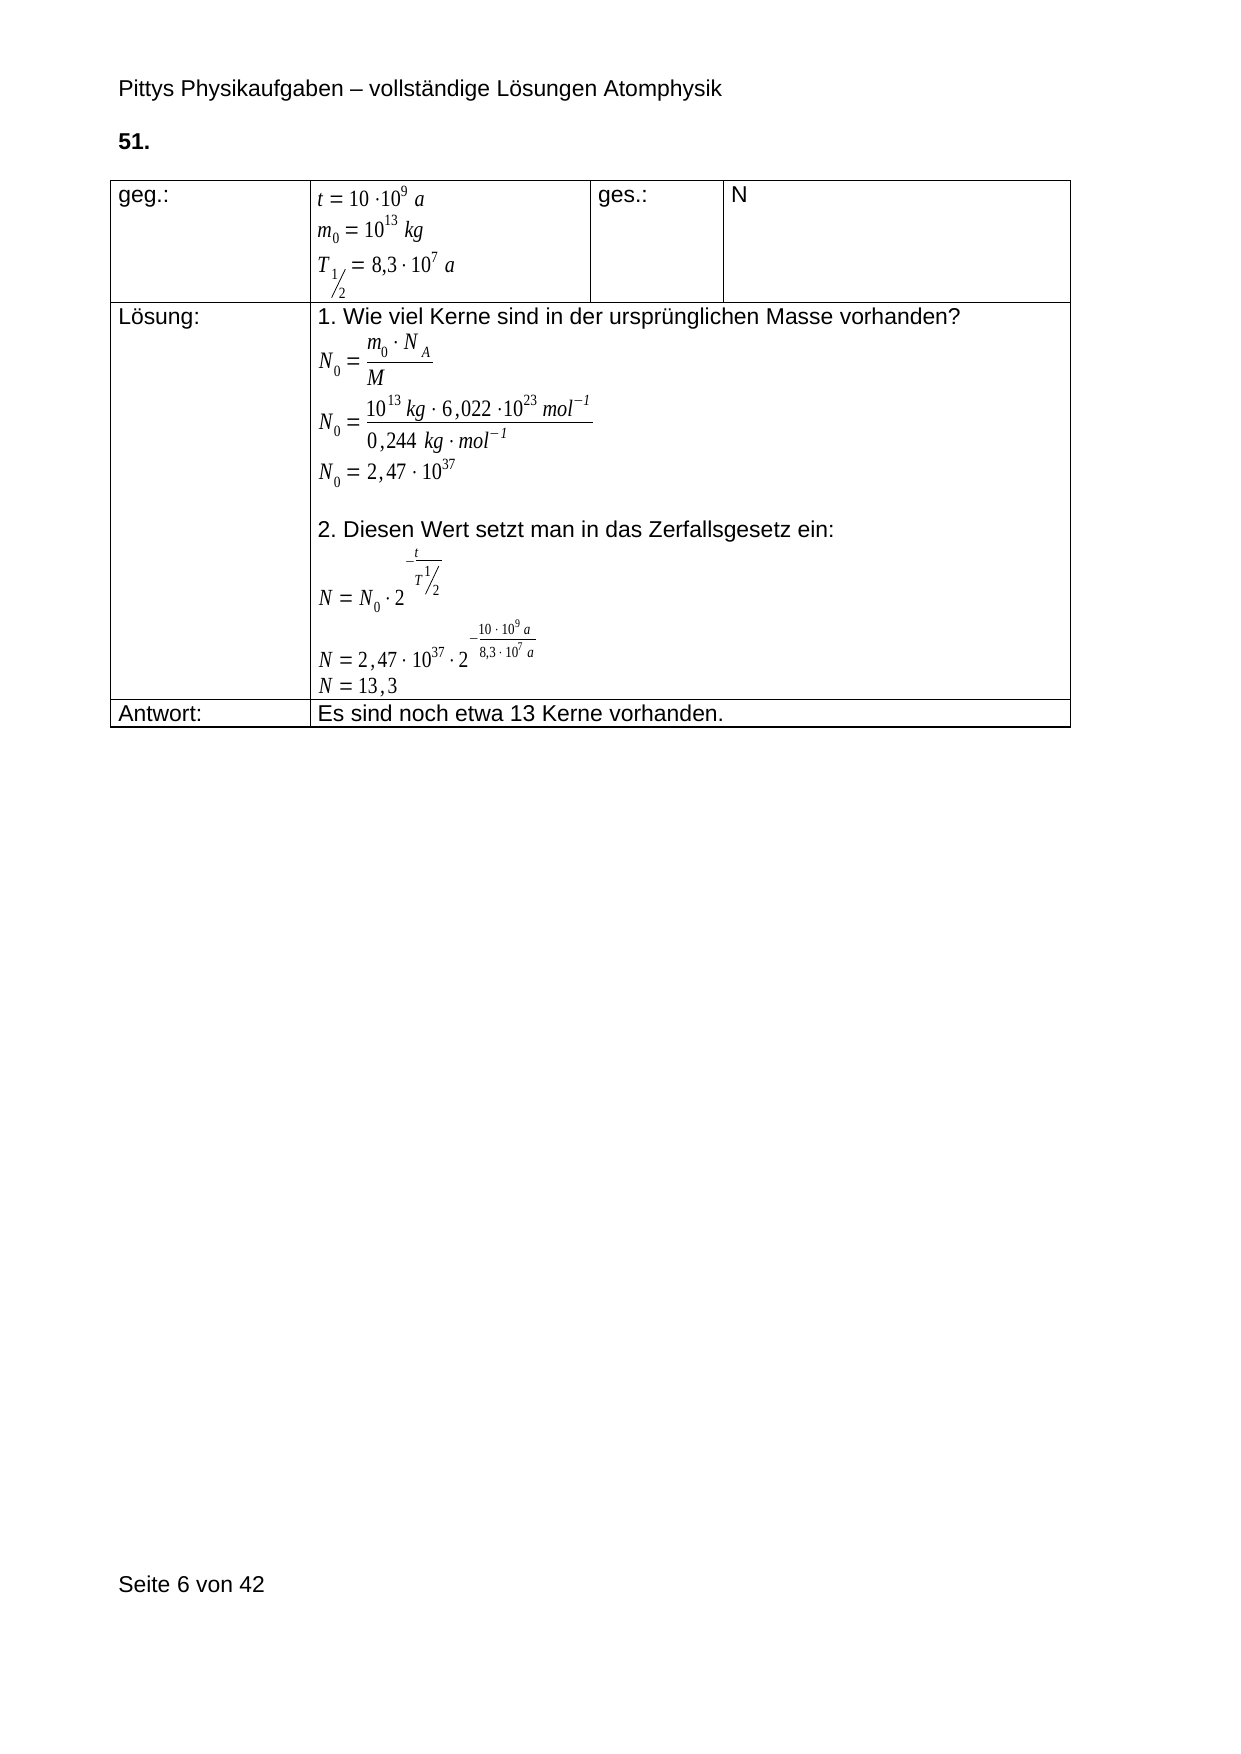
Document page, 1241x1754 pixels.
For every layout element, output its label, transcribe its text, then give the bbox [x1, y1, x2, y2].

table_cell 1. Wie viel Kerne sind in der ursprünglichen Masse vorhanden? 2. Diesen Wert setzt man in das Zerfallsgesetz ein: [311, 303, 1070, 699]
table_header geg.: [111, 181, 310, 302]
table_header [311, 181, 590, 302]
text 51. [118, 128, 1152, 180]
table_cell Antwort: [111, 700, 310, 726]
table_header ges.: [591, 181, 723, 302]
table_header N [724, 181, 1070, 302]
table_cell Lösung: [111, 303, 310, 699]
table_cell Es sind noch etwa 13 Kerne vorhanden. [311, 700, 1070, 726]
